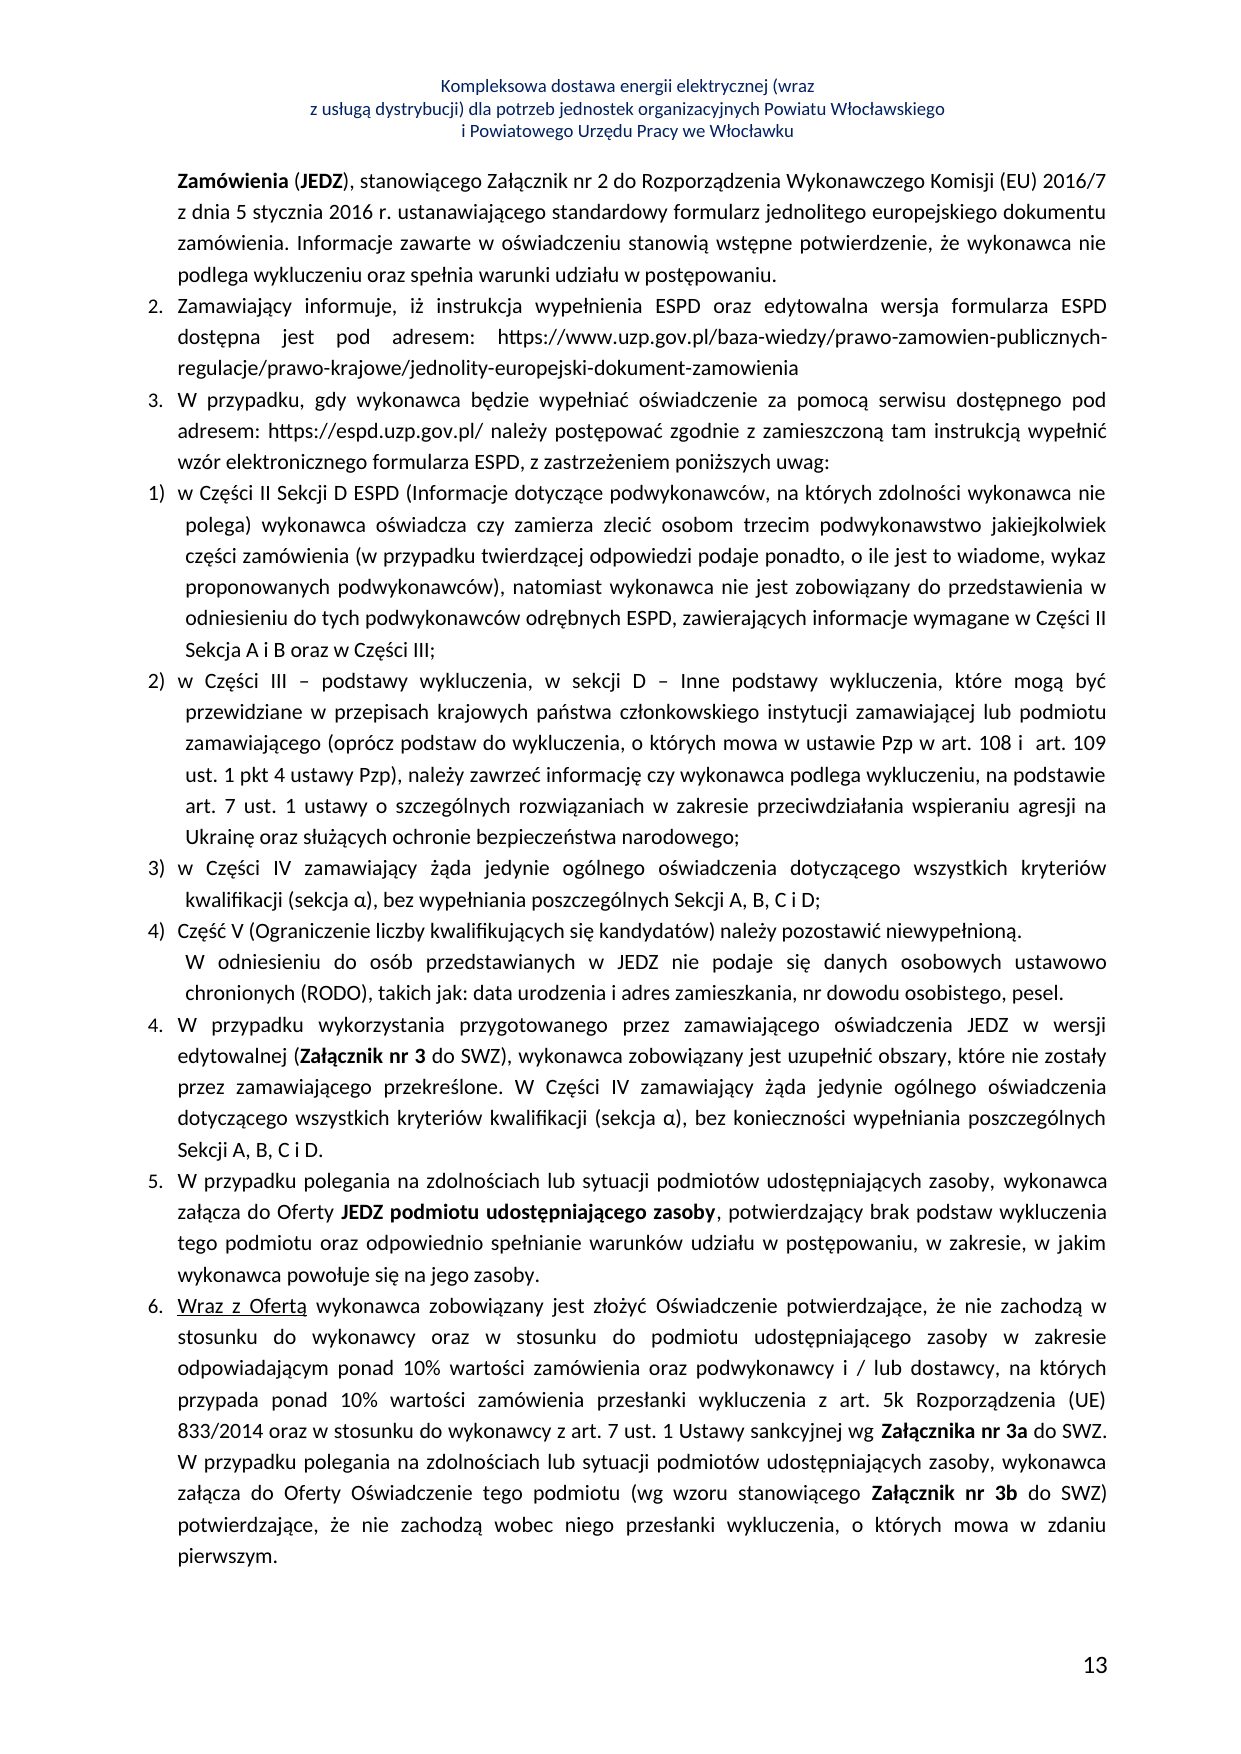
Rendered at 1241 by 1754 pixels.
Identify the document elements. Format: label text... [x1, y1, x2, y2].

list w Części III – podstawy wykluczenia, w sekcji D – Inne podstawy wykluczenia, które mogą być przewidziane w przepisach krajowych państwa członkowskiego instytucji zamawiającej lub podmiotu zamawiającego (oprócz podstaw do wykluczenia, o których mowa w ustawie Pzp w art. 108 i art. 109 ust. 1 pkt 4 ustawy Pzp), należy zawrzeć informację czy wykonawca podlega wykluczeniu, na podstawie art. 7 ust. 1 ustawy o szczególnych rozwiązaniach w zakresie przeciwdziałania wspieraniu agresji na Ukrainę oraz służących ochronie bezpieczeństwa narodowego; [148, 662, 1107, 850]
list W przypadku, gdy wykonawca będzie wypełniać oświadczenie za pomocą serwisu dostępnego pod adresem: https://espd.uzp.gov.pl/ należy postępować zgodnie z zamieszczoną tam instrukcją wypełnić wzór elektronicznego formularza ESPD, z zastrzeżeniem poniższych uwag: [148, 381, 1107, 475]
list W odniesieniu do osób przedstawianych w JEDZ nie podaje się danych osobowych ustawowo chronionych (RODO), takich jak: data urodzenia i adres zamieszkania, nr dowodu osobistego, pesel. [185, 944, 1107, 1006]
list w Części II Sekcji D ESPD (Informacje dotyczące podwykonawców, na których zdolności wykonawca nie polega) wykonawca oświadcza czy zamierza zlecić osobom trzecim podwykonawstwo jakiejkolwiek części zamówienia (w przypadku twierdzącej odpowiedzi podaje ponadto, o ile jest to wiadome, wykaz proponowanych podwykonawców), natomiast wykonawca nie jest zobowiązany do przedstawienia w odniesieniu do tych podwykonawców odrębnych ESPD, zawierających informacje wymagane w Części II Sekcja A i B oraz w Części III; [148, 475, 1107, 662]
list w Części IV zamawiający żąda jedynie ogólnego oświadczenia dotyczącego wszystkich kryteriów kwalifikacji (sekcja α), bez wypełniania poszczególnych Sekcji A, B, C i D; [148, 850, 1107, 912]
list Część V (Ograniczenie liczby kwalifikujących się kandydatów) należy pozostawić niewypełnioną. [148, 912, 1107, 944]
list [148, 162, 1107, 287]
list Zamawiający informuje, iż instrukcja wypełnienia ESPD oraz edytowalna wersja formularza ESPD dostępna jest pod adresem: https://www.uzp.gov.pl/baza-wiedzy/prawo-zamowien-publicznych-regulacje/prawo-krajowe/jednolity-europejski-dokument-zamowienia [148, 287, 1107, 381]
list W przypadku wykorzystania przygotowanego przez zamawiającego oświadczenia JEDZ w wersji edytowalnej (Załącznik nr 3 do SWZ), wykonawca zobowiązany jest uzupełnić obszary, które nie zostały przez zamawiającego przekreślone. W Części IV zamawiający żąda jedynie ogólnego oświadczenia dotyczącego wszystkich kryteriów kwalifikacji (sekcja α), bez konieczności wypełniania poszczególnych Sekcji A, B, C i D. [148, 1006, 1107, 1162]
list Wraz z Ofertą wykonawca zobowiązany jest złożyć Oświadczenie potwierdzające, że nie zachodzą w stosunku do wykonawcy oraz w stosunku do podmiotu udostępniającego zasoby w zakresie odpowiadającym ponad 10% wartości zamówienia oraz podwykonawcy i / lub dostawcy, na których przypada ponad 10% wartości zamówienia przesłanki wykluczenia z art. 5k Rozporządzenia (UE) 833/2014 oraz w stosunku do wykonawcy z art. 7 ust. 1 Ustawy sankcyjnej wg Załącznika nr 3a do SWZ. W przypadku polegania na zdolnościach lub sytuacji podmiotów udostępniających zasoby, wykonawca załącza do Oferty Oświadczenie tego podmiotu (wg wzoru stanowiącego Załącznik nr 3b do SWZ) potwierdzające, że nie zachodzą wobec niego przesłanki wykluczenia, o których mowa w zdaniu pierwszym. [148, 1287, 1107, 1569]
list W przypadku polegania na zdolnościach lub sytuacji podmiotów udostępniających zasoby, wykonawca załącza do Oferty JEDZ podmiotu udostępniającego zasoby, potwierdzający brak podstaw wykluczenia tego podmiotu oraz odpowiednio spełnianie warunków udziału w postępowaniu, w zakresie, w jakim wykonawca powołuje się na jego zasoby. [148, 1162, 1107, 1287]
